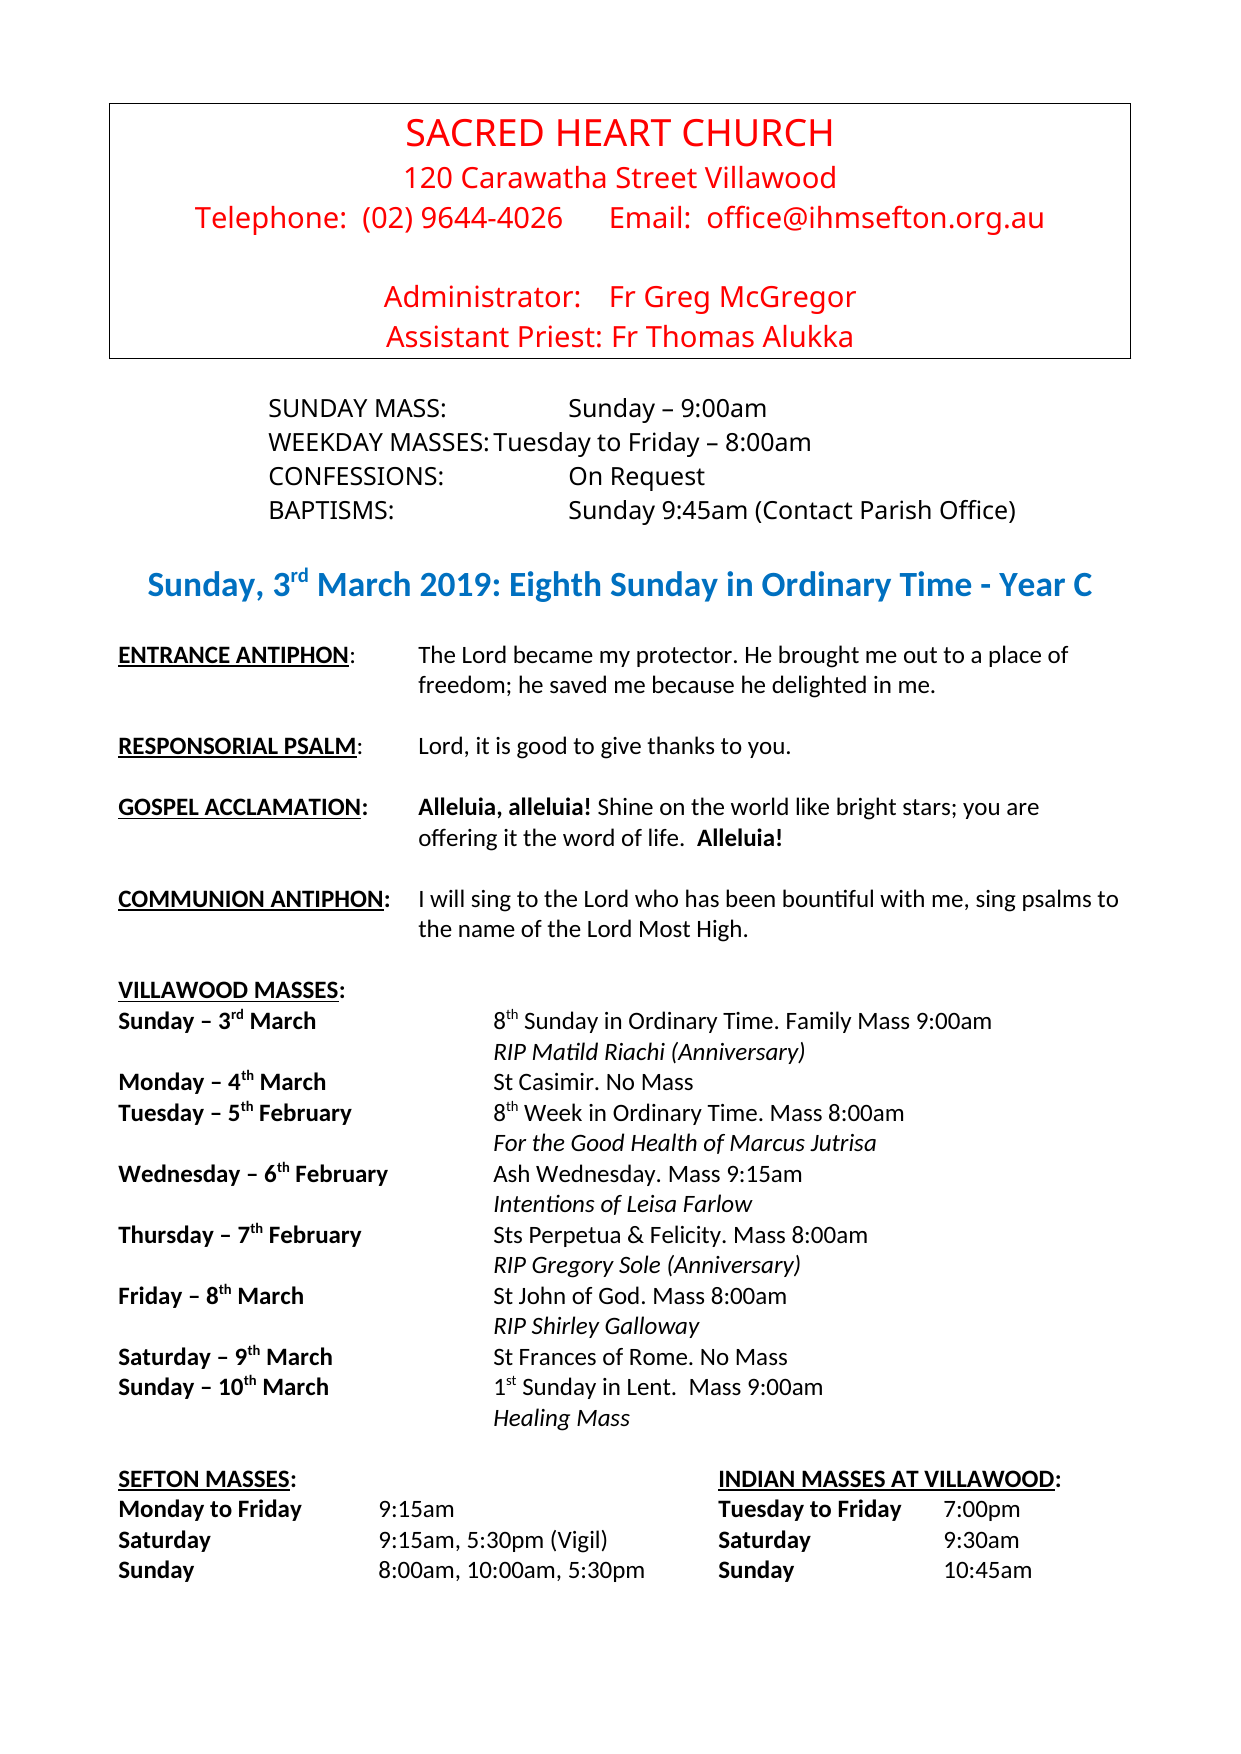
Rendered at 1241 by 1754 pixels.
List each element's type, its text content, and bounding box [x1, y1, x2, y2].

text SEFTON MASSES: INDIAN MASSES AT VILLAWOOD: [118, 1463, 1122, 1493]
text Tuesday – 5th February 8th Week in Ordinary Time. Mass 8:00am [118, 1097, 1122, 1127]
text GOSPEL ACCLAMATION: Alleluia, alleluia! Shine on the world like bright stars; you are offering it the word of life. Alleluia! [118, 792, 1122, 853]
text Friday – 8th March St John of God. Mass 8:00am [118, 1280, 1122, 1310]
text SUNDAY MASS: Sunday – 9:00am [193, 390, 1122, 424]
text RIP Shirley Galloway [118, 1310, 1122, 1341]
text Sunday – 10th March 1st Sunday in Lent. Mass 9:00am [118, 1371, 1122, 1402]
text ENTRANCE ANTIPHON: The Lord became my protector. He brought me out to a place of freedom; he saved me because he delighted in me. [118, 639, 1122, 700]
text For the Good Health of Marcus Jutrisa [418, 1127, 1122, 1158]
text Telephone: (02) 9644-4026 Email: office@ihmsefton.org.au [118, 197, 1122, 237]
text RESPONSORIAL PSALM: Lord, it is good to give thanks to you. [118, 731, 1122, 761]
text Sunday 8:00am, 10:00am, 5:30pm Sunday 10:45am [118, 1554, 1122, 1585]
text Saturday – 9th March St Frances of Rome. No Mass [118, 1341, 1122, 1371]
text Wednesday – 6th February Ash Wednesday. Mass 9:15am [118, 1158, 1122, 1188]
text Assistant Priest: Fr Thomas Alukka [110, 313, 1130, 358]
text Administrator: Fr Greg McGregor [118, 277, 1122, 313]
text BAPTISMS: Sunday 9:45am (Contact Parish Office) [193, 492, 1122, 527]
text COMMUNION ANTIPHON: I will sing to the Lord who has been bountiful with me, sing psalms to the name of the Lord Most High. [118, 883, 1122, 944]
text Sunday, 3rd March 2019: Eighth Sunday in Ordinary Time - Year C [118, 562, 1122, 605]
text Monday – 4th March St Casimir. No Mass [118, 1066, 1122, 1097]
text Saturday 9:15am, 5:30pm (Vigil) Saturday 9:30am [118, 1524, 1122, 1554]
text Thursday – 7th February Sts Perpetua & Felicity. Mass 8:00am [118, 1219, 1122, 1249]
text 120 Carawatha Street Villawood [118, 157, 1122, 197]
text VILLAWOOD MASSES: [118, 975, 1122, 1005]
text SACRED HEART CHURCH [110, 104, 1130, 157]
text CONFESSIONS: On Request [193, 458, 1122, 492]
text Intentions of Leisa Farlow [118, 1188, 1122, 1219]
text Monday to Friday 9:15am Tuesday to Friday 7:00pm [118, 1493, 1122, 1524]
text RIP Gregory Sole (Anniversary) [118, 1249, 1122, 1280]
text Healing Mass [418, 1402, 1122, 1432]
text Sunday – 3rd March 8th Sunday in Ordinary Time. Family Mass 9:00am [118, 1005, 1122, 1036]
text RIP Matild Riachi (Anniversary) [118, 1036, 1122, 1066]
text WEEKDAY MASSES: Tuesday to Friday – 8:00am [193, 424, 1122, 458]
